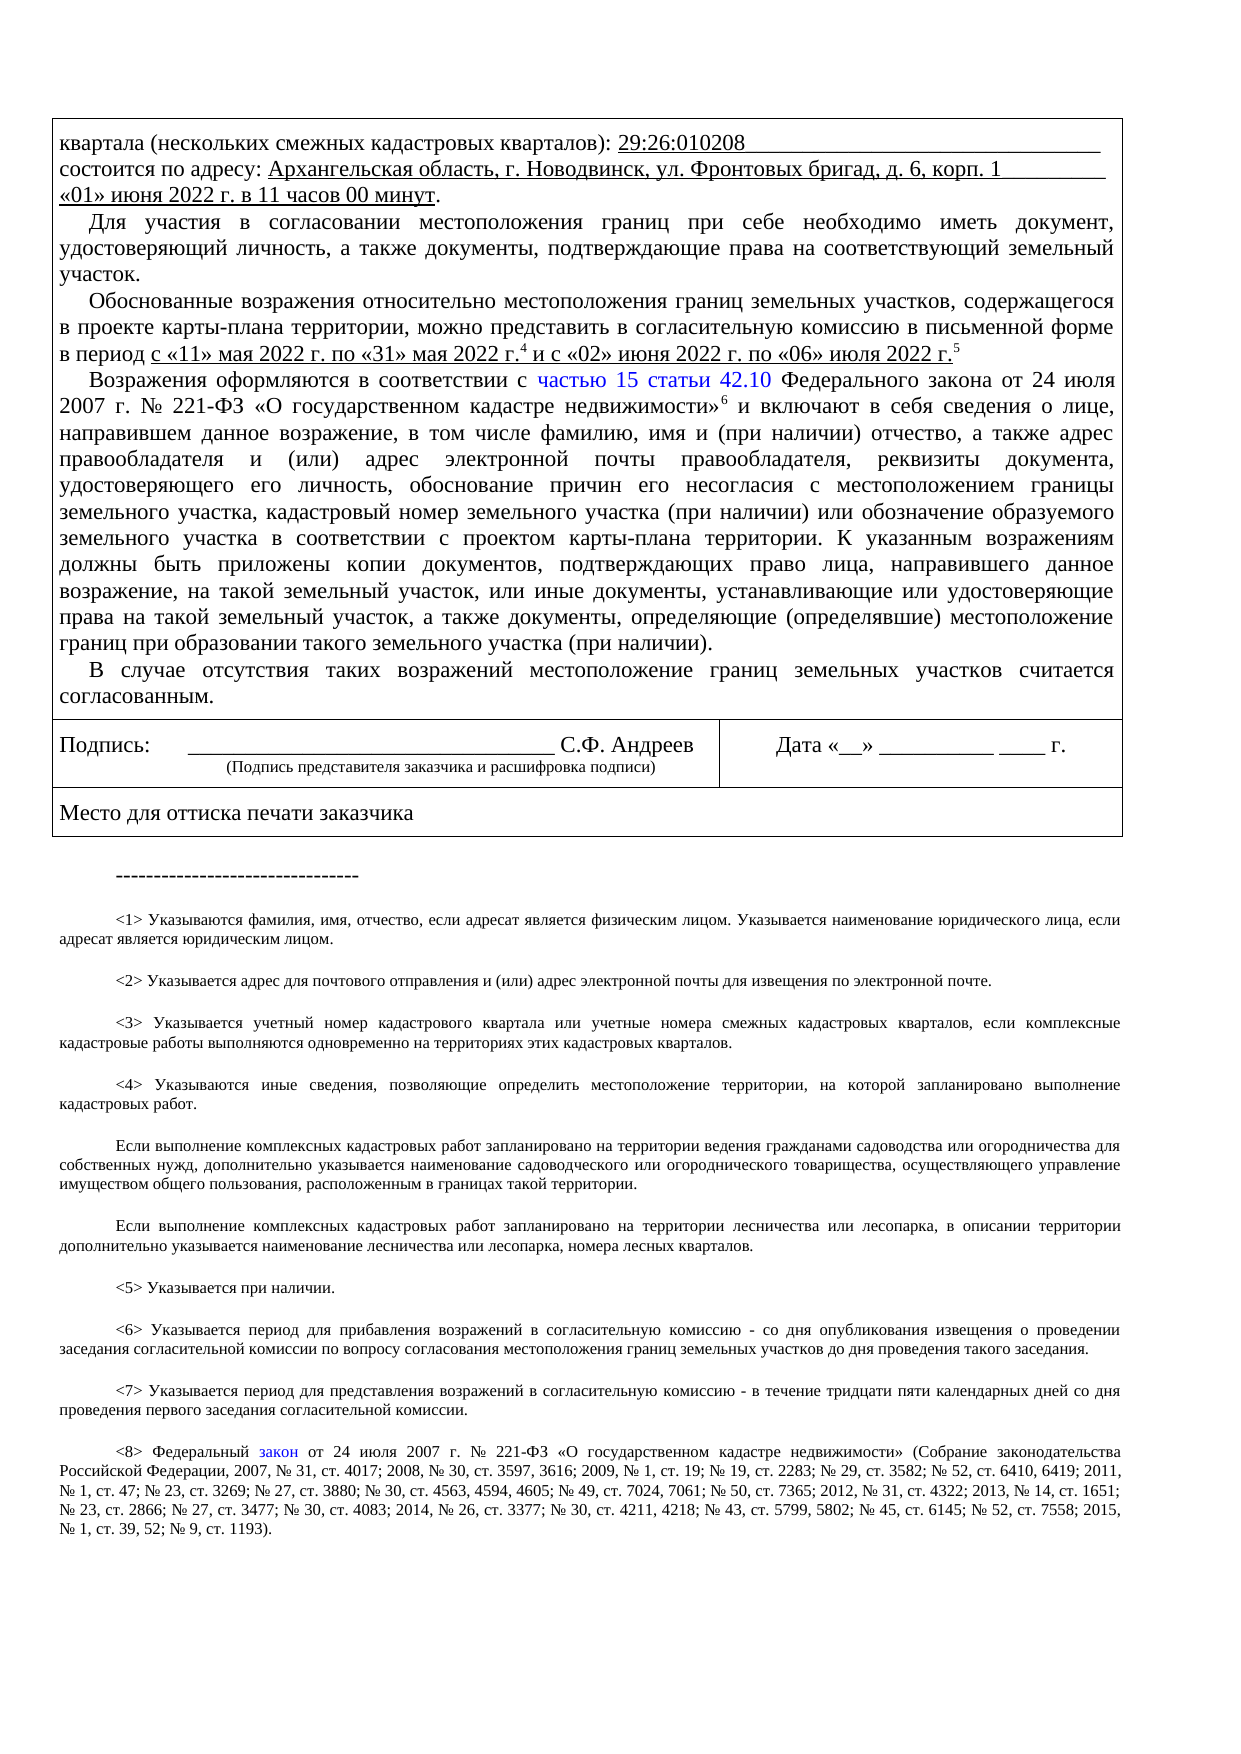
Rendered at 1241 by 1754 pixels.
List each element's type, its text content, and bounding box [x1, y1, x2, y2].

text Если выполнение комплексных кадастровых работ запланировано на территории лесничества или лесопарка, в описании территории дополнительно указывается наименование лесничества или лесопарка, номера лесных кварталов. [59, 1216, 1122, 1254]
text <4> Указываются иные сведения, позволяющие определить местоположение территории, на которой запланировано выполнение кадастровых работ. [59, 1074, 1122, 1113]
text <3> Указывается учетный номер кадастрового квартала или учетные номера смежных кадастровых кварталов, если комплексные кадастровые работы выполняются одновременно на территориях этих кадастровых кварталов. [59, 1013, 1122, 1052]
text <1> Указываются фамилия, имя, отчество, если адресат является физическим лицом. Указывается наименование юридического лица, если адресат является юридическим лицом. [59, 910, 1122, 948]
text <5> Указывается при наличии. [59, 1277, 1122, 1297]
text -------------------------------- [59, 861, 1122, 887]
table_cell Подпись: [53, 720, 162, 787]
text <2> Указывается адрес для почтового отправления и (или) адрес электронной почты для извещения по электронной почте. [59, 971, 1122, 990]
table_cell Дата «__» __________ ____ г. [720, 720, 1122, 787]
text <8> Федеральный закон от 24 июля 2007 г. № 221-ФЗ «О государственном кадастре недвижимости» (Собрание законодательства Российской Федерации, 2007, № 31, ст. 4017; 2008, № 30, ст. 3597, 3616; 2009, № 1, ст. 19; № 19, ст. 2283; № 29, ст. 3582; № 52, ст. 6410, 6419; 2011, № 1, ст. 47; № 23, ст. 3269; № 27, ст. 3880; № 30, ст. 4563, 4594, 4605; № 49, ст. 7024, 7061; № 50, ст. 7365; 2012, № 31, ст. 4322; 2013, № 14, ст. 1651; № 23, ст. 2866; № 27, ст. 3477; № 30, ст. 4083; 2014, № 26, ст. 3377; № 30, ст. 4211, 4218; № 43, ст. 5799, 5802; № 45, ст. 6145; № 52, ст. 7558; 2015, № 1, ст. 39, 52; № 9, ст. 1193). [59, 1442, 1122, 1538]
text <7> Указывается период для представления возражений в согласительную комиссию - в течение тридцати пяти календарных дней со дня проведения первого заседания согласительной комиссии. [59, 1381, 1122, 1419]
table_cell ________________________________ С.Ф. Андреев (Подпись представителя заказчика и расшифровка подписи) [163, 720, 719, 787]
table_cell Место для оттиска печати заказчика [53, 788, 1122, 836]
text Если выполнение комплексных кадастровых работ запланировано на территории ведения гражданами садоводства или огородничества для собственных нужд, дополнительно указывается наименование садоводческого или огороднического товарищества, осуществляющего управление имуществом общего пользования, расположенным в границах такой территории. [59, 1136, 1122, 1193]
text <6> Указывается период для прибавления возражений в согласительную комиссию - со дня опубликования извещения о проведении заседания согласительной комиссии по вопросу согласования местоположения границ земельных участков до дня проведения такого заседания. [59, 1319, 1122, 1358]
